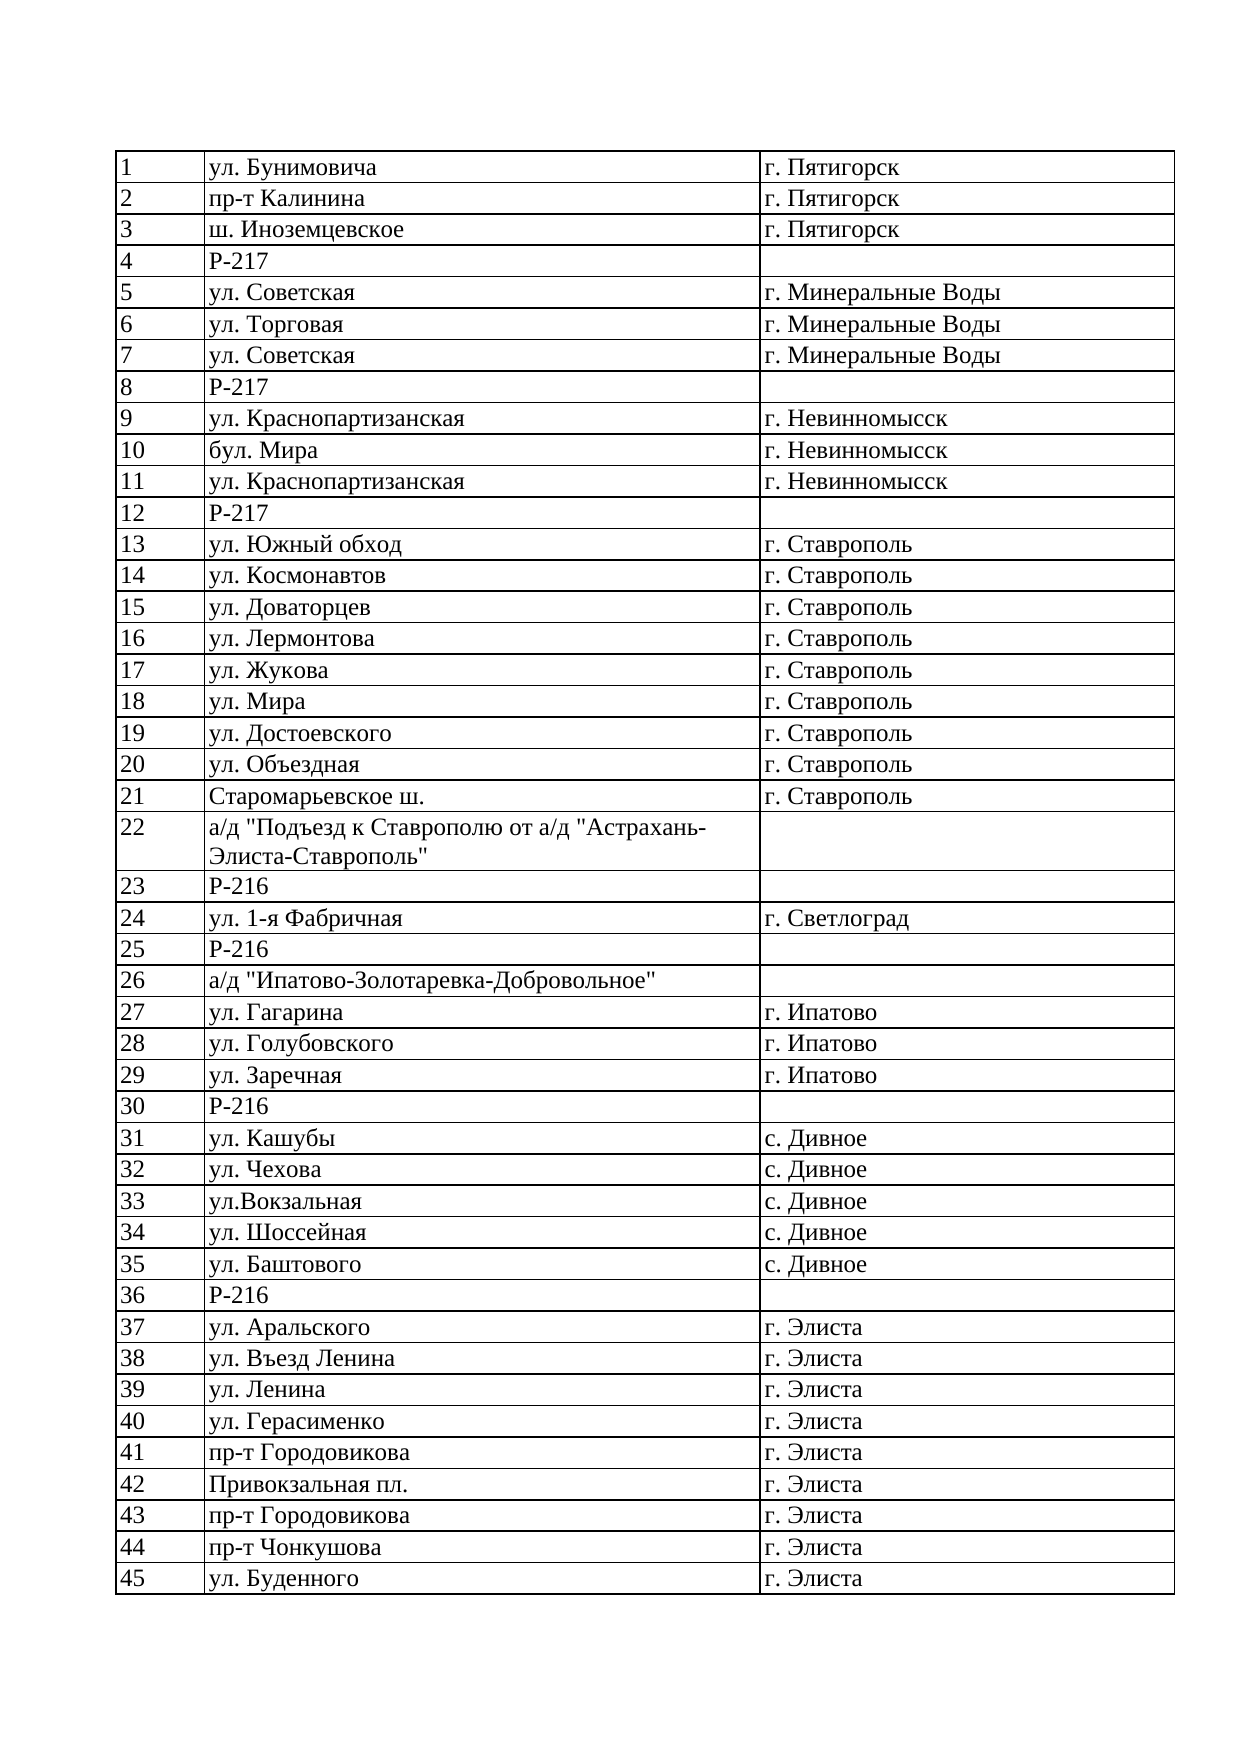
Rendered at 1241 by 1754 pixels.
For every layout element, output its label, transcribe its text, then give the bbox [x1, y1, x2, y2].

table_cell 41 [117, 1438, 204, 1467]
table_cell а/д "Ипатово-Золотаревка-Добровольное" [205, 966, 759, 996]
table_cell г. Ставрополь [761, 749, 1174, 779]
table_cell 26 [117, 966, 204, 996]
table_cell г. Ипатово [761, 1029, 1174, 1058]
table_cell 5 [117, 277, 204, 307]
table_cell Р-216 [205, 934, 759, 964]
table_cell 25 [117, 934, 204, 964]
table_cell с. Дивное [761, 1155, 1174, 1184]
table_cell пр-т Чонкушова [205, 1532, 759, 1562]
table_cell ул. Советская [205, 340, 759, 370]
table_cell с. Дивное [761, 1217, 1174, 1247]
table_cell ул. Доваторцев [205, 592, 759, 622]
table_cell 43 [117, 1501, 204, 1530]
table_cell Р-216 [205, 1280, 759, 1310]
table_cell [761, 1092, 1174, 1121]
table_cell ул. Въезд Ленина [205, 1343, 759, 1373]
table_cell г. Ставрополь [761, 561, 1174, 590]
table_cell 29 [117, 1060, 204, 1090]
table_cell ул. Гагарина [205, 997, 759, 1027]
table_cell пр-т Городовикова [205, 1501, 759, 1530]
table_cell г. Ставрополь [761, 686, 1174, 716]
table_cell 30 [117, 1092, 204, 1121]
table_cell г. Невинномысск [761, 435, 1174, 464]
table_cell 8 [117, 372, 204, 402]
table_cell Р-216 [205, 871, 759, 901]
table_cell ул. Советская [205, 277, 759, 307]
table_cell г. Пятигорск [761, 152, 1174, 181]
table_cell 33 [117, 1186, 204, 1216]
table_cell г. Элиста [761, 1469, 1174, 1499]
table_cell 19 [117, 718, 204, 748]
table_cell ул. Достоевского [205, 718, 759, 748]
table_cell Р-217 [205, 246, 759, 276]
table_cell ул. Объездная [205, 749, 759, 779]
table_cell 45 [117, 1563, 204, 1593]
table_cell г. Невинномысск [761, 466, 1174, 496]
table_cell ул. Голубовского [205, 1029, 759, 1058]
table_cell Р-217 [205, 372, 759, 402]
table_cell 44 [117, 1532, 204, 1562]
table_cell ул. Ленина [205, 1375, 759, 1404]
table_cell г. Элиста [761, 1343, 1174, 1373]
table_cell г. Элиста [761, 1312, 1174, 1342]
table_cell г. Ставрополь [761, 655, 1174, 685]
table_cell [761, 372, 1174, 402]
table_cell г. Элиста [761, 1406, 1174, 1436]
table_cell 12 [117, 498, 204, 527]
table_cell Привокзальная пл. [205, 1469, 759, 1499]
table_cell 1 [117, 152, 204, 181]
table_cell ул. Чехова [205, 1155, 759, 1184]
table_cell 28 [117, 1029, 204, 1058]
table_cell 13 [117, 529, 204, 559]
table_cell 31 [117, 1123, 204, 1153]
table_cell г. Ставрополь [761, 781, 1174, 811]
table_cell 40 [117, 1406, 204, 1436]
table_cell 7 [117, 340, 204, 370]
table_cell пр-т Калинина [205, 183, 759, 213]
table_cell 6 [117, 309, 204, 339]
table_cell 3 [117, 215, 204, 244]
table_cell г. Ипатово [761, 997, 1174, 1027]
table_cell ул. Аральского [205, 1312, 759, 1342]
table_cell 32 [117, 1155, 204, 1184]
table_cell 11 [117, 466, 204, 496]
table_cell г. Пятигорск [761, 183, 1174, 213]
table_cell Старомарьевское ш. [205, 781, 759, 811]
table_cell ул. Краснопартизанская [205, 403, 759, 433]
table_cell ул. Бунимовича [205, 152, 759, 181]
table_cell Р-217 [205, 498, 759, 527]
table_cell ул.Вокзальная [205, 1186, 759, 1216]
table_cell 18 [117, 686, 204, 716]
table_cell г. Ставрополь [761, 718, 1174, 748]
table_cell ул. Южный обход [205, 529, 759, 559]
table_cell пр-т Городовикова [205, 1438, 759, 1467]
table_cell г. Минеральные Воды [761, 277, 1174, 307]
table_cell г. Пятигорск [761, 215, 1174, 244]
table_cell [761, 498, 1174, 527]
table_cell ул. Баштового [205, 1249, 759, 1279]
table_cell г. Элиста [761, 1563, 1174, 1593]
table_cell 14 [117, 561, 204, 590]
table_cell 27 [117, 997, 204, 1027]
table_cell 15 [117, 592, 204, 622]
table_cell с. Дивное [761, 1186, 1174, 1216]
table_cell г. Элиста [761, 1438, 1174, 1467]
table_cell 21 [117, 781, 204, 811]
table_cell 4 [117, 246, 204, 276]
table_cell [761, 246, 1174, 276]
table_cell ул. Жукова [205, 655, 759, 685]
table_cell г. Элиста [761, 1501, 1174, 1530]
table_cell г. Минеральные Воды [761, 309, 1174, 339]
table_cell [761, 966, 1174, 996]
table_cell ул. Лермонтова [205, 623, 759, 653]
table_cell г. Минеральные Воды [761, 340, 1174, 370]
table_cell 36 [117, 1280, 204, 1310]
table_cell ул. Буденного [205, 1563, 759, 1593]
table_cell бул. Мира [205, 435, 759, 464]
table_cell [761, 934, 1174, 964]
table_cell 34 [117, 1217, 204, 1247]
table_cell с. Дивное [761, 1249, 1174, 1279]
table_cell ул. Герасименко [205, 1406, 759, 1436]
table_cell г. Светлоград [761, 903, 1174, 933]
table_cell 10 [117, 435, 204, 464]
table_cell ул. Космонавтов [205, 561, 759, 590]
table_cell г. Ставрополь [761, 529, 1174, 559]
table_cell 23 [117, 871, 204, 901]
table_cell г. Ипатово [761, 1060, 1174, 1090]
table_cell 38 [117, 1343, 204, 1373]
table_cell 39 [117, 1375, 204, 1404]
table_cell [761, 1280, 1174, 1310]
table_cell ш. Иноземцевское [205, 215, 759, 244]
table_cell [761, 812, 1174, 870]
table_cell ул. Краснопартизанская [205, 466, 759, 496]
table_cell Р-216 [205, 1092, 759, 1121]
table_cell 2 [117, 183, 204, 213]
table_cell 24 [117, 903, 204, 933]
table_cell 37 [117, 1312, 204, 1342]
table_cell с. Дивное [761, 1123, 1174, 1153]
table_cell г. Ставрополь [761, 623, 1174, 653]
table_cell ул. Шоссейная [205, 1217, 759, 1247]
table_cell 16 [117, 623, 204, 653]
table_cell г. Элиста [761, 1532, 1174, 1562]
table_cell ул. Кашубы [205, 1123, 759, 1153]
table_cell г. Ставрополь [761, 592, 1174, 622]
table_cell ул. Мира [205, 686, 759, 716]
table_cell ул. Торговая [205, 309, 759, 339]
table_cell 22 [117, 812, 204, 870]
table_cell 35 [117, 1249, 204, 1279]
table_cell [761, 871, 1174, 901]
table_cell ул. 1-я Фабричная [205, 903, 759, 933]
table_cell а/д "Подъезд к Ставрополю от а/д "Астрахань-Элиста-Ставрополь" [205, 812, 759, 870]
table_cell ул. Заречная [205, 1060, 759, 1090]
table_cell 9 [117, 403, 204, 433]
table_cell г. Элиста [761, 1375, 1174, 1404]
table_cell 20 [117, 749, 204, 779]
table_cell 42 [117, 1469, 204, 1499]
table_cell 17 [117, 655, 204, 685]
table_cell г. Невинномысск [761, 403, 1174, 433]
